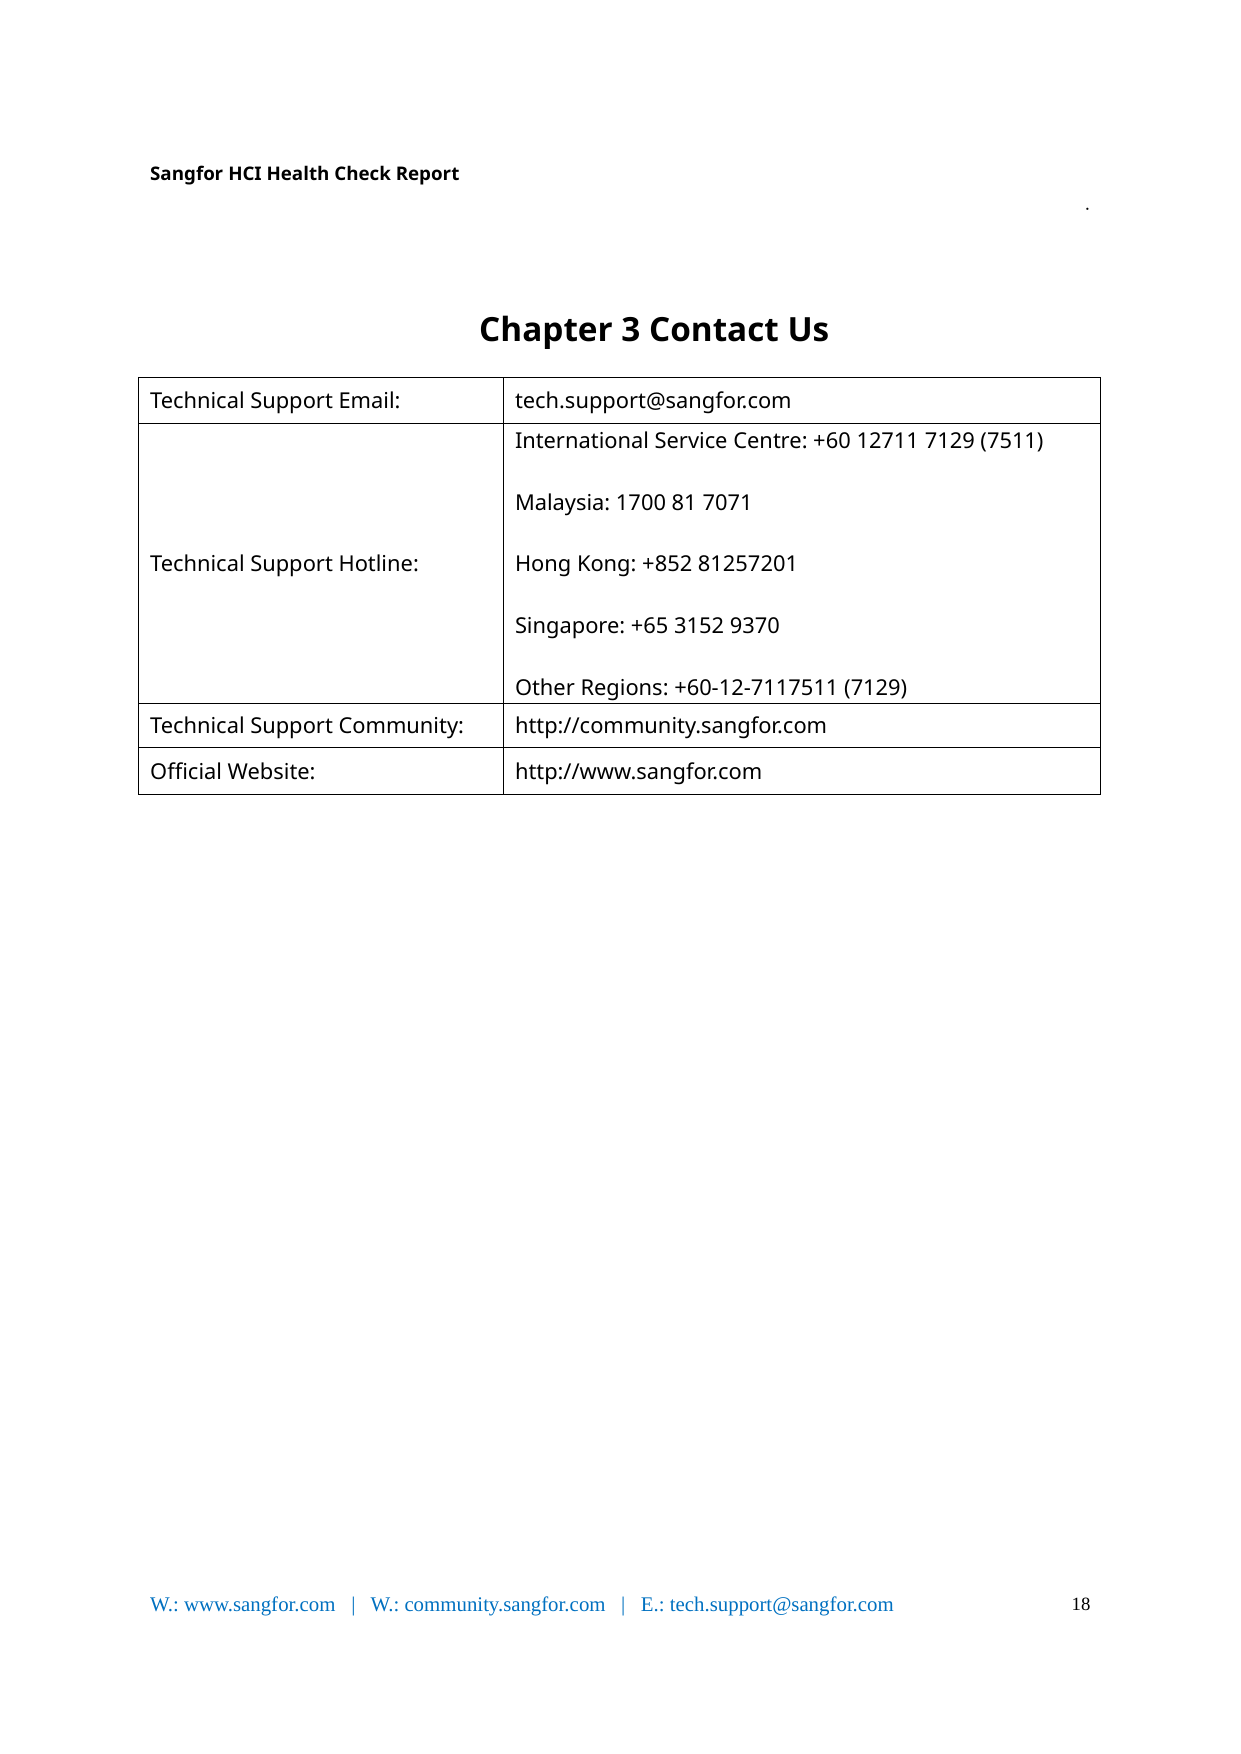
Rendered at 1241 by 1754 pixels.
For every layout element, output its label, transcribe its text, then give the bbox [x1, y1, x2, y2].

table_cell Technical Support Hotline: [139, 424, 503, 703]
table_cell Technical Support Community: [139, 704, 503, 747]
table_header tech.support@sangfor.com [504, 378, 1100, 422]
table_cell Official Website: [139, 748, 503, 794]
table_cell http://community.sangfor.com [504, 704, 1100, 747]
table_cell http://www.sangfor.com [504, 748, 1100, 794]
table_cell International Service Centre: +60 12711 7129 (7511) Malaysia: 1700 81 7071 Hong Kong: +852 81257201 Singapore: +65 3152 9370 Other Regions: +60-12-7117511 (7129) [504, 424, 1100, 703]
table_header Technical Support Email: [139, 378, 503, 422]
list Chapter 3 Contact Us [218, 296, 1090, 361]
